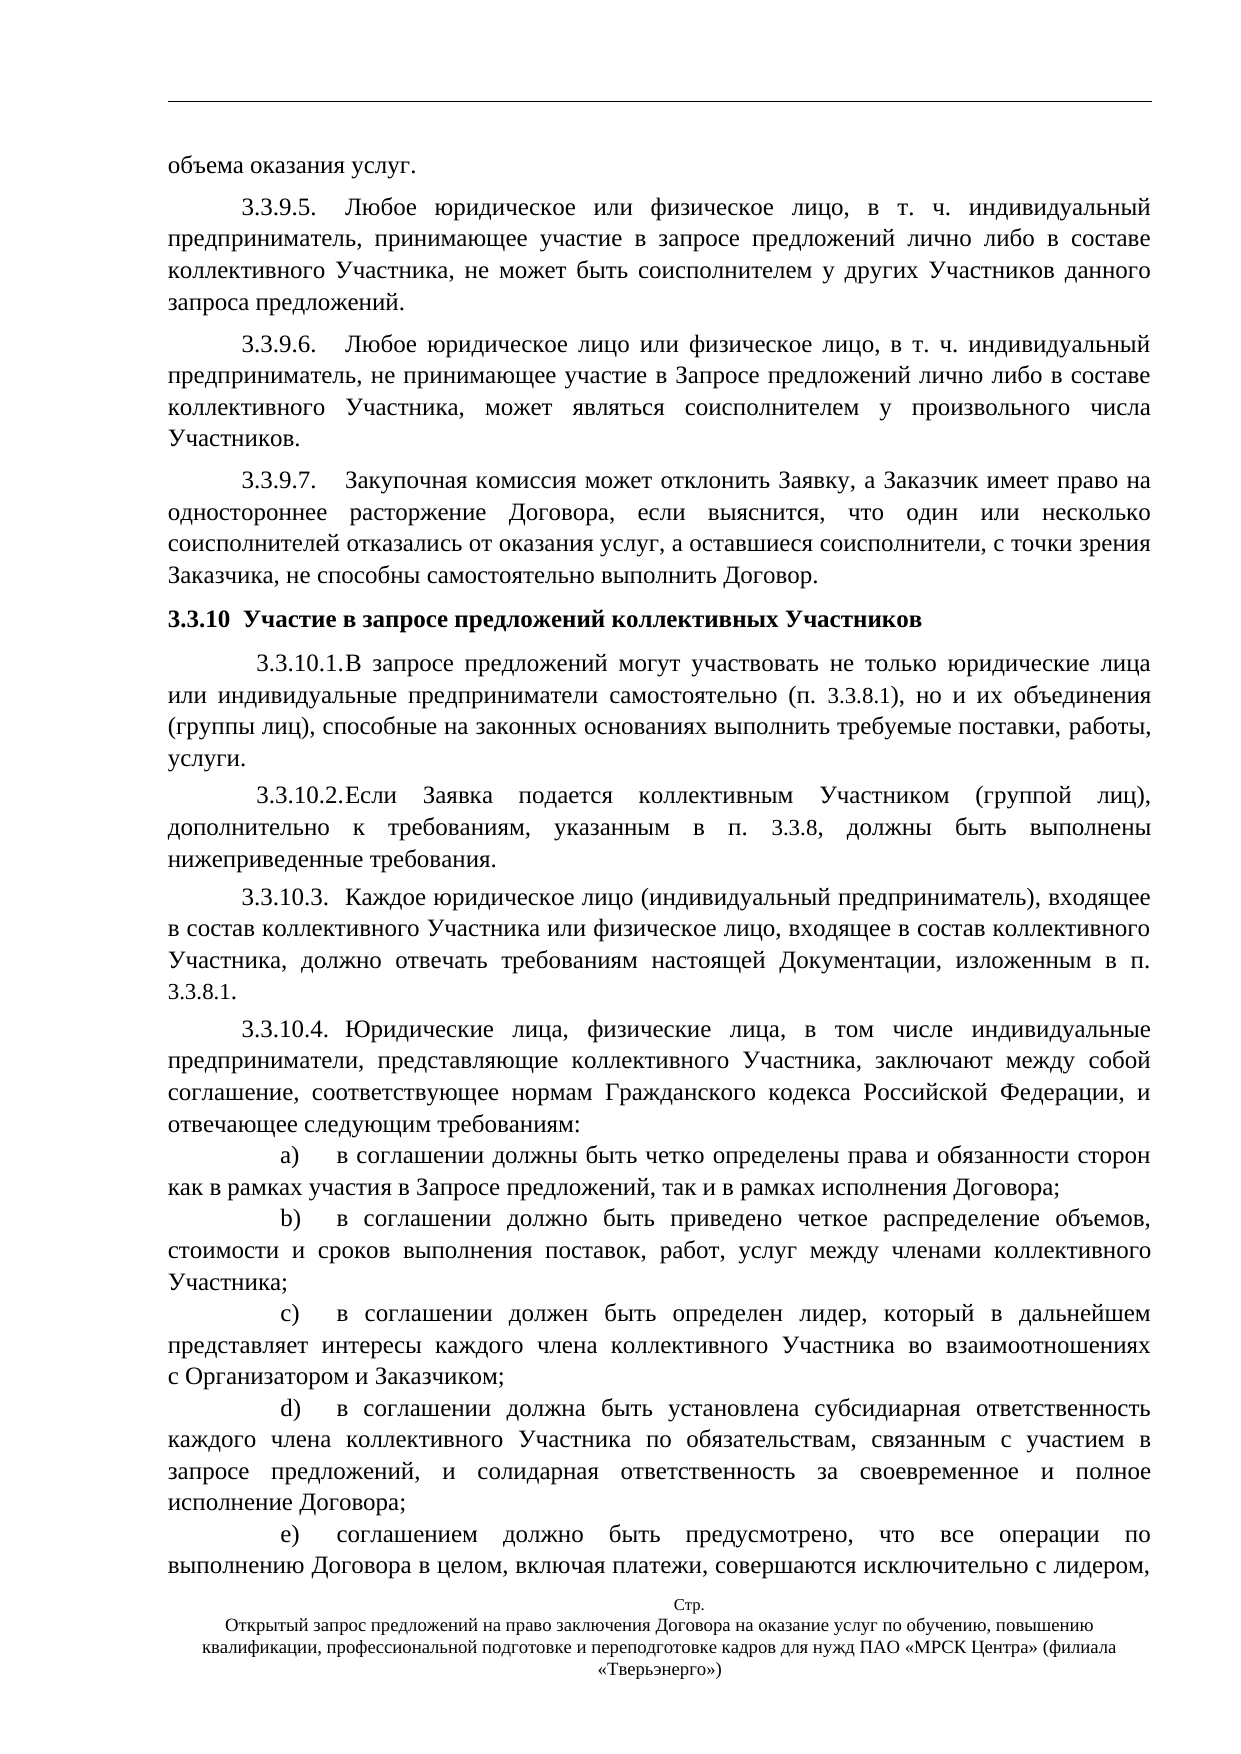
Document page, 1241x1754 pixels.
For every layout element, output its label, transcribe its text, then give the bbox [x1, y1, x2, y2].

list Любое юридическое или физическое лицо, в т. ч. индивидуальный предприниматель, принимающее участие в запросе предложений лично либо в составе коллективного Участника, не может быть соисполнителем у других Участников данного запроса предложений. [168, 192, 1152, 315]
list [168, 150, 1152, 179]
list Каждое юридическое лицо (индивидуальный предприниматель), входящее в состав коллективного Участника или физическое лицо, входящее в состав коллективного Участника, должно отвечать требованиям настоящей Документации, изложенным в п. 3.3.8.1. [168, 882, 1152, 1005]
list В запросе предложений могут участвовать не только юридические лица или индивидуальные предприниматели самостоятельно (п. 3.3.8.1), но и их объединения (группы лиц), способные на законных основаниях выполнить требуемые поставки, работы, услуги. [168, 648, 1152, 772]
list Любое юридическое лицо или физическое лицо, в т. ч. индивидуальный предприниматель, не принимающее участие в Запросе предложений лично либо в составе коллективного Участника, может являться соисполнителем у произвольного числа Участников. [168, 329, 1152, 452]
list Закупочная комиссия может отклонить Заявку, а Заказчик имеет право на одностороннее расторжение Договора, если выяснится, что один или несколько соисполнителей отказались от оказания услуг, а оставшиеся соисполнители, с точки зрения Заказчика, не способны самостоятельно выполнить Договор. [168, 465, 1152, 589]
list в соглашении должны быть четко определены права и обязанности сторон как в рамках участия в Запросе предложений, так и в рамках исполнения Договора; [168, 1140, 1152, 1201]
list в соглашении должен быть определен лидер, который в дальнейшем представляет интересы каждого члена коллективного Участника во взаимоотношениях с Организатором и Заказчиком; [168, 1298, 1152, 1390]
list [168, 1519, 1152, 1579]
list в соглашении должно быть приведено четкое распределение объемов, стоимости и сроков выполнения поставок, работ, услуг между членами коллективного Участника; [168, 1203, 1152, 1295]
list в соглашении должна быть установлена субсидиарная ответственность каждого члена коллективного Участника по обязательствам, связанным с участием в запросе предложений, и солидарная ответственность за своевременное и полное исполнение Договора; [168, 1393, 1152, 1516]
subtitle Участие в запросе предложений коллективных Участников [168, 604, 1152, 633]
list Юридические лица, физические лица, в том числе индивидуальные предприниматели, представляющие коллективного Участника, заключают между собой соглашение, соответствующее нормам Гражданского кодекса Российской Федерации, и отвечающее следующим требованиям: [168, 1014, 1152, 1137]
list Если Заявка подается коллективным Участником (группой лиц), дополнительно к требованиям, указанным в п. 3.3.8, должны быть выполнены нижеприведенные требования. [168, 781, 1152, 872]
